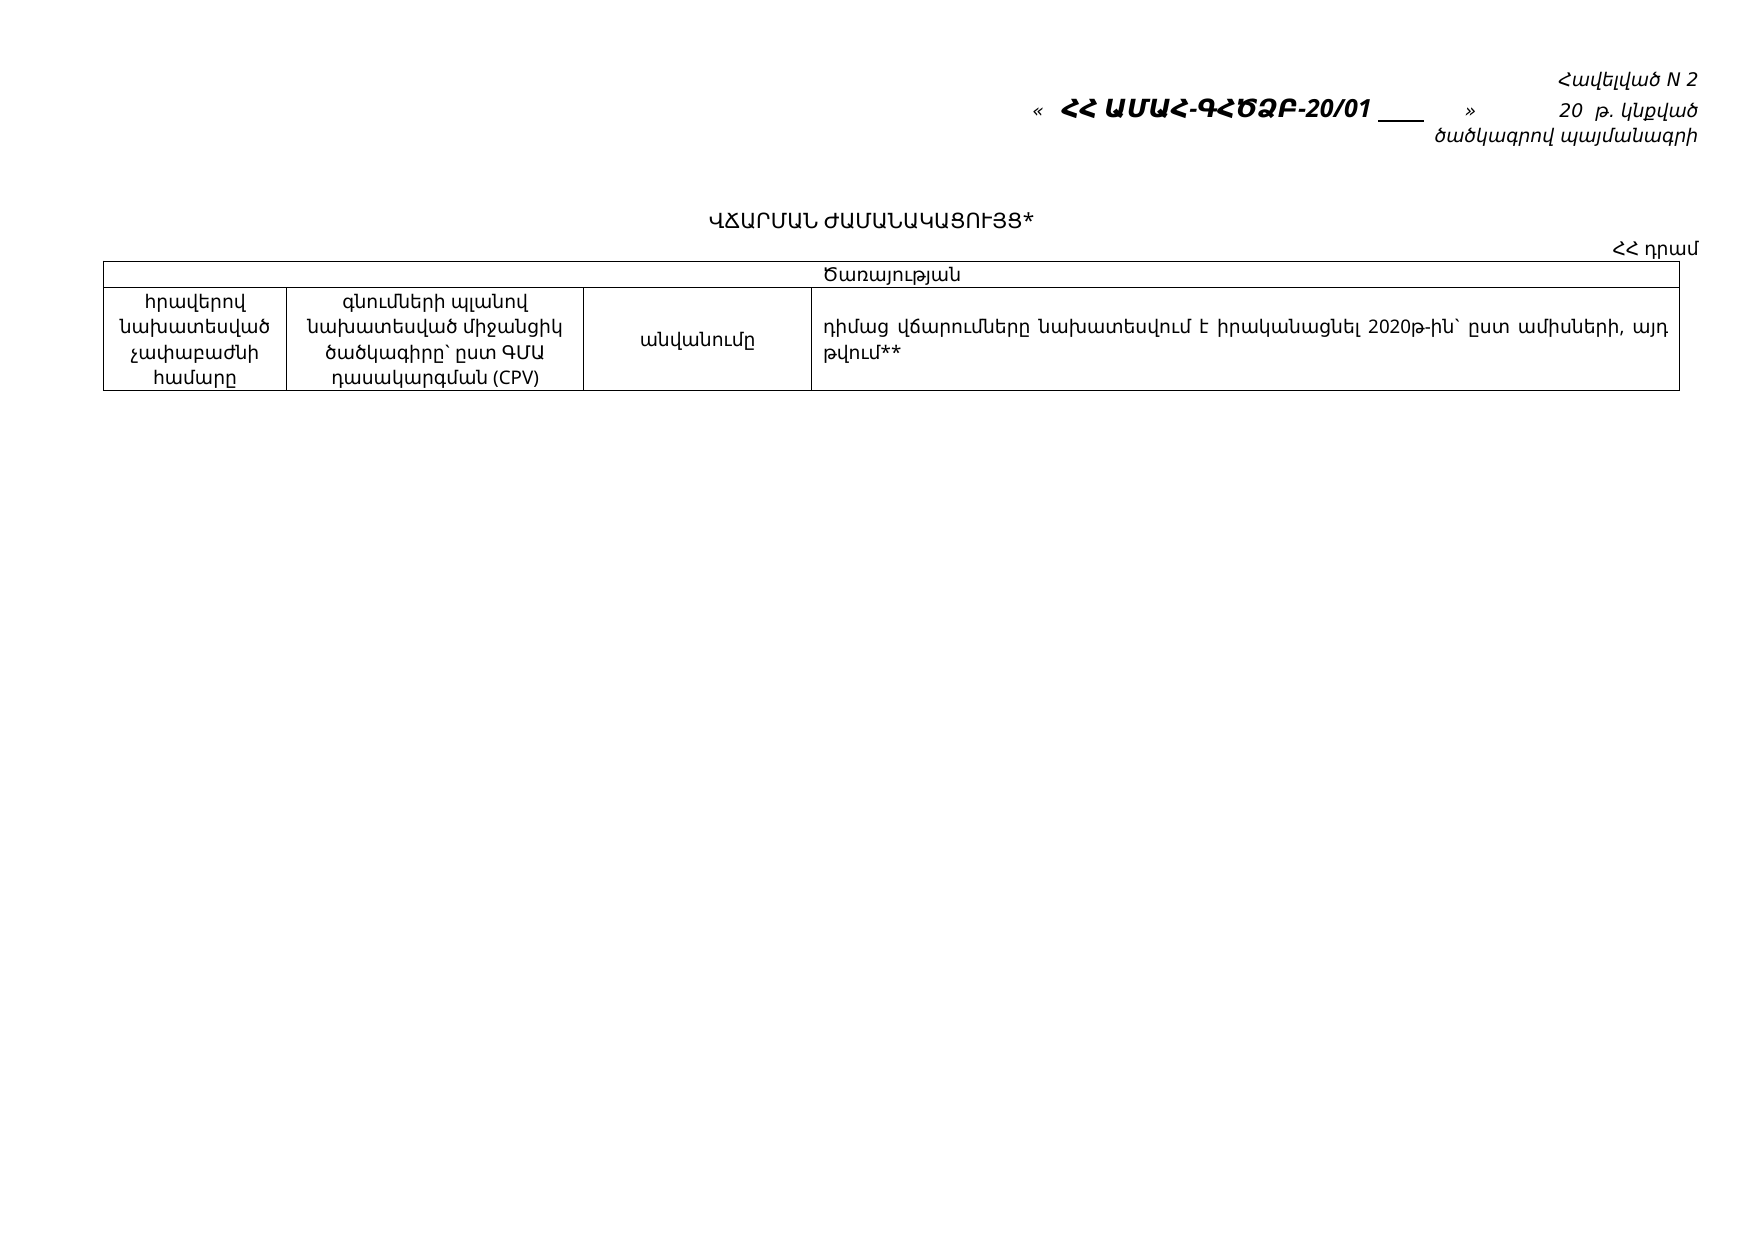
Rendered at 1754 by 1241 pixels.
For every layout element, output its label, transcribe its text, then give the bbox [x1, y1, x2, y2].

text Հավելված N 2 [44, 69, 1698, 91]
text ՎՃԱՐՄԱՆ ԺԱՄԱՆԱԿԱՑՈՒՅՑ* [44, 204, 1698, 235]
text ՀՀ դրամ [44, 235, 1698, 261]
table_cell գնումների պլանով նախատեսված միջանցիկ ծածկագիրը` ըստ ԳՄԱ դասակարգման (CPV) [287, 288, 583, 390]
table_cell դիմաց վճարումները նախատեսվում է իրականացնել 2020թ-ին` ըստ ամիսների, այդ թվում** [812, 288, 1679, 390]
text « ՀՀ ԱՄԱՀ-ԳՀԾՁԲ-20/01 » 20 թ. կնքված [44, 91, 1698, 125]
table_cell անվանումը [584, 288, 811, 390]
text ծածկագրով պայմանագրի [44, 125, 1698, 147]
table_header Ծառայության [104, 262, 1679, 287]
table_cell հրավերով նախատեսված չափաբաժնի համարը [104, 288, 286, 390]
